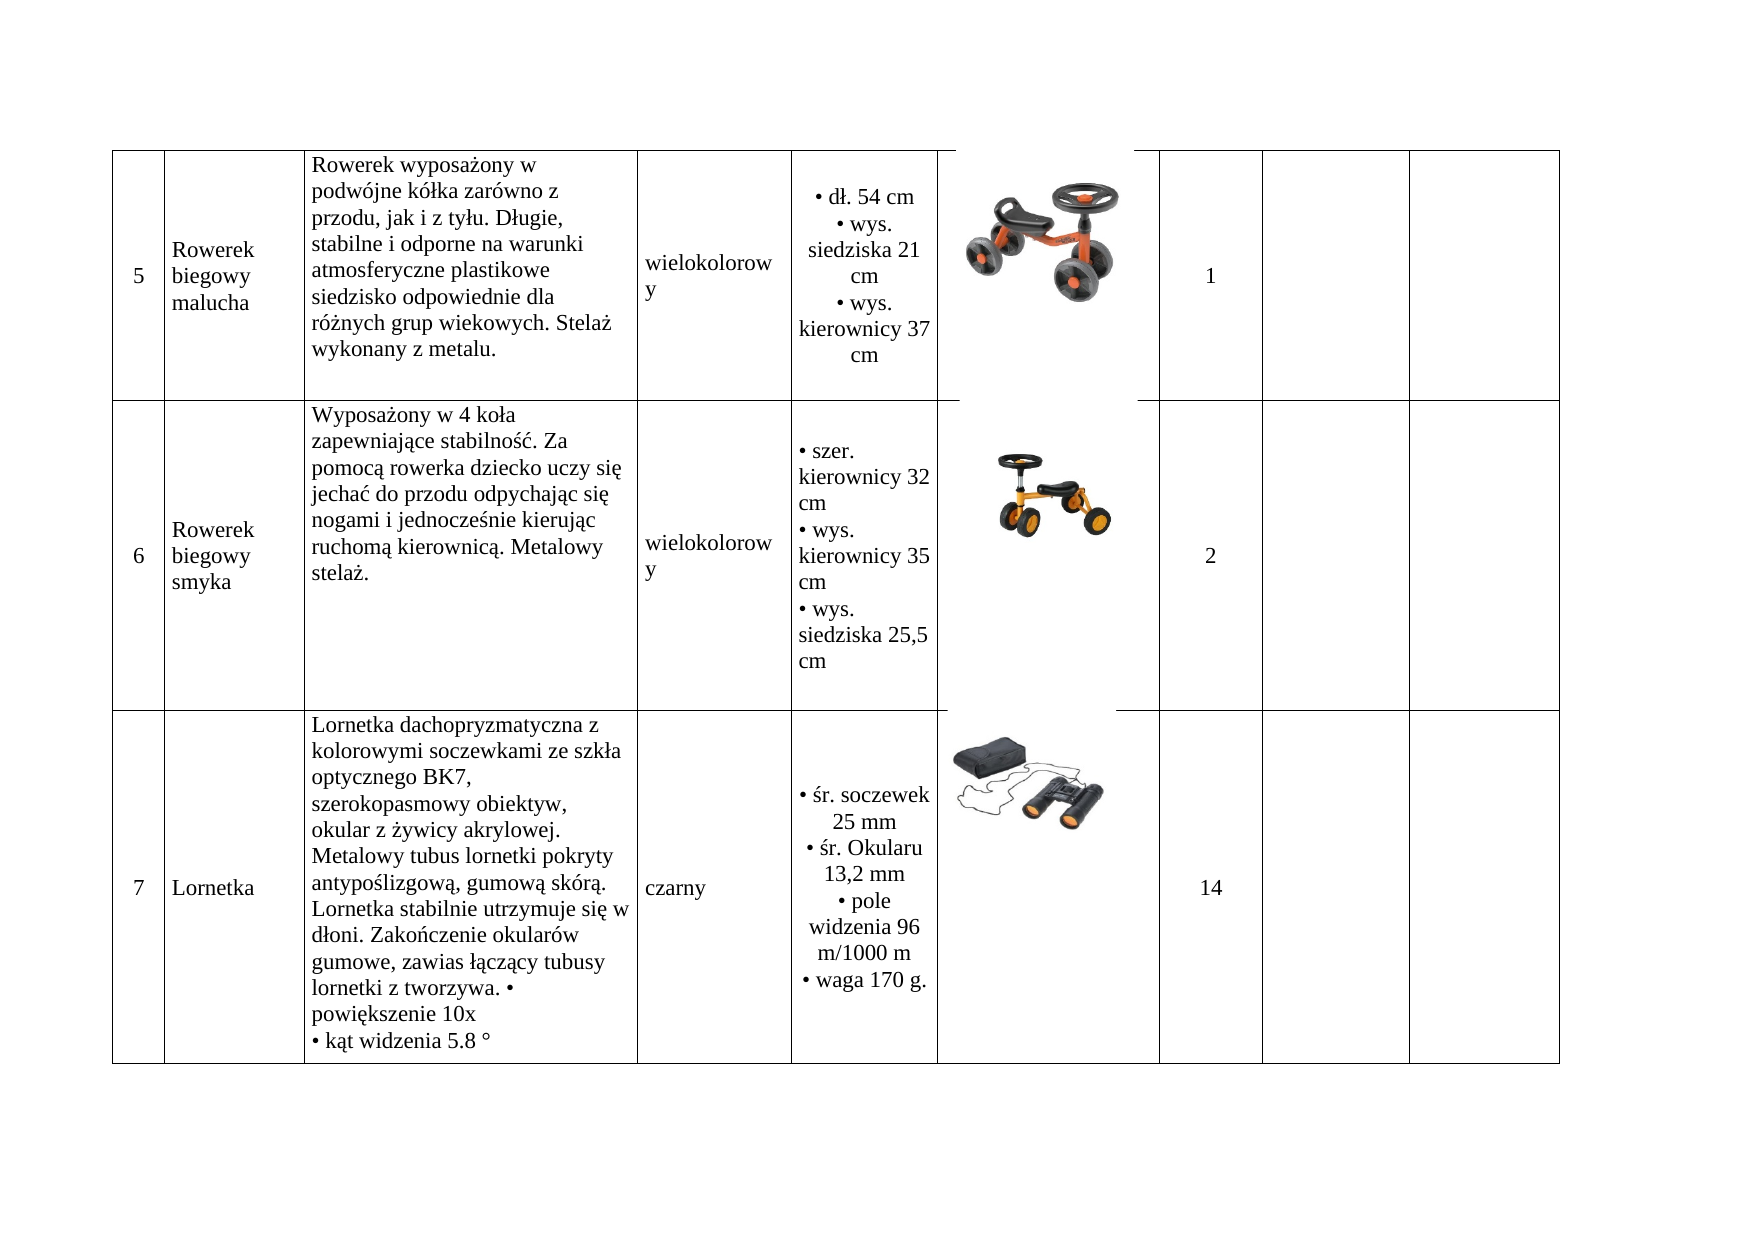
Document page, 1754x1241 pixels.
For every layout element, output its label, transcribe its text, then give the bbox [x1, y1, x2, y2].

table_cell wielokolorowy [638, 401, 791, 709]
table_cell czarny [638, 711, 791, 1063]
table_cell [1410, 151, 1559, 400]
table_cell • szer. kierownicy 32 cm • wys. kierownicy 35 cm • wys. siedziska 25,5 cm [792, 401, 937, 709]
table_cell 7 [113, 711, 164, 1063]
table_cell Lornetka dachopryzmatyczna z kolorowymi soczewkami ze szkła optycznego BK7, szerokopasmowy obiektyw, okular z żywicy akrylowej. Metalowy tubus lornetki pokryty antypoślizgową, gumową skórą. Lornetka stabilnie utrzymuje się w dłoni. Zakończenie okularów gumowe, zawias łączący tubusy lornetki z tworzywa. • powiększenie 10x • kąt widzenia 5.8 ° [305, 711, 637, 1063]
table_cell 5 [113, 151, 164, 400]
table_cell [938, 151, 1159, 400]
table_cell [938, 711, 1159, 1063]
picture [956, 150, 1135, 329]
table_cell Rowerek biegowy smyka [165, 401, 304, 709]
table_cell Lornetka [165, 711, 304, 1063]
table_cell Wyposażony w 4 koła zapewniające stabilność. Za pomocą rowerka dziecko uczy się jechać do przodu odpychając się nogami i jednocześnie kierując ruchomą kierownicą. Metalowy stelaż. [305, 401, 637, 709]
table_cell [938, 401, 1159, 709]
table_cell [1263, 401, 1409, 709]
table_cell 6 [113, 401, 164, 709]
table_cell 14 [1160, 711, 1262, 1063]
table_cell Rowerek biegowy malucha [165, 151, 304, 400]
table_cell [1263, 711, 1409, 1063]
table_cell [1263, 151, 1409, 400]
table_cell [1410, 711, 1559, 1063]
table_cell 1 [1160, 151, 1262, 400]
table_cell wielokolorowy [638, 151, 791, 400]
table_cell 2 [1160, 401, 1262, 709]
picture [947, 709, 1117, 854]
table_cell • dł. 54 cm • wys. siedziska 21 cm • wys. kierownicy 37 cm [792, 151, 937, 400]
table_cell [1410, 401, 1559, 709]
picture [959, 400, 1138, 579]
table_cell Rowerek wyposażony w podwójne kółka zarówno z przodu, jak i z tyłu. Długie, stabilne i odporne na warunki atmosferyczne plastikowe siedzisko odpowiednie dla różnych grup wiekowych. Stelaż wykonany z metalu. [305, 151, 637, 400]
table_cell • śr. soczewek 25 mm • śr. Okularu 13,2 mm • pole widzenia 96 m/1000 m • waga 170 g. [792, 711, 937, 1063]
